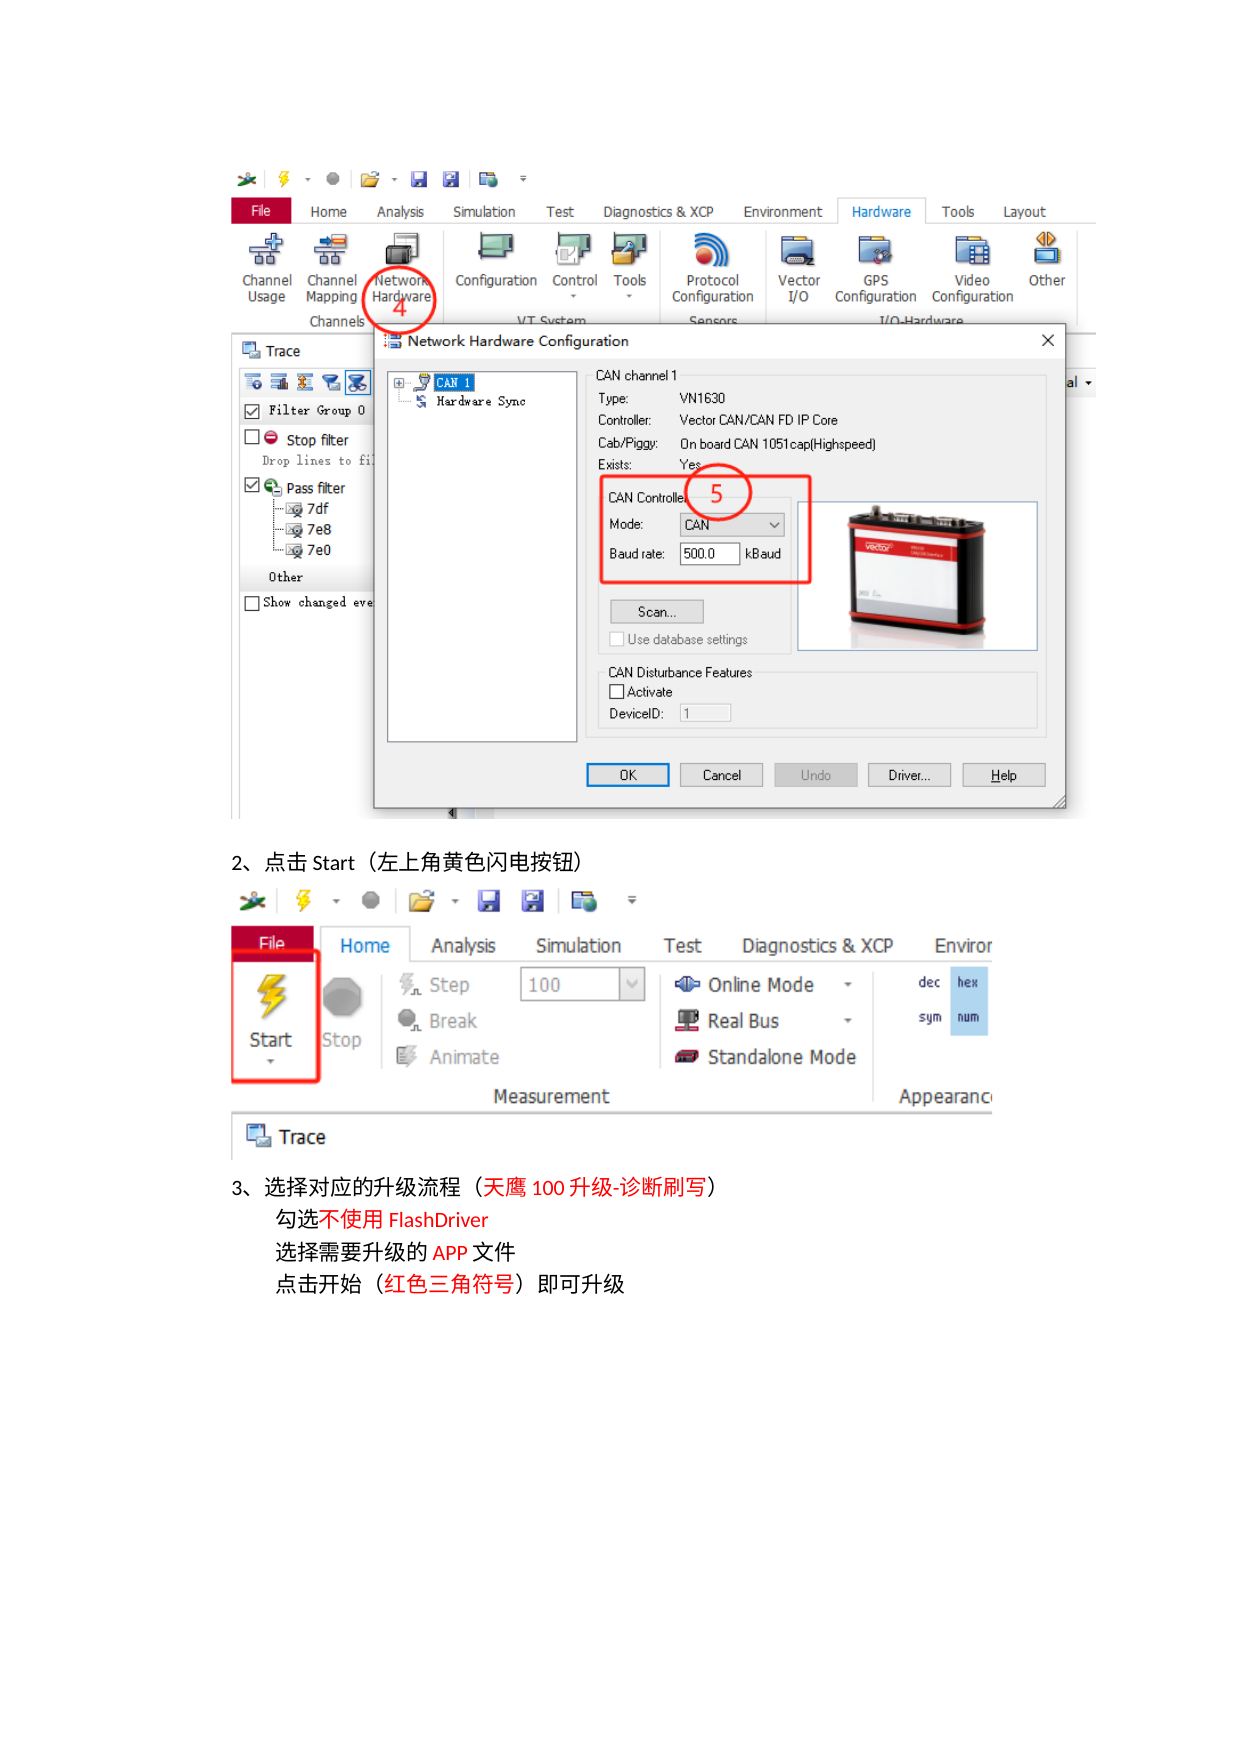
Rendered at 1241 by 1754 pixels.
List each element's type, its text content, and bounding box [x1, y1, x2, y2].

list 点击Start（左上角黄色闪电按钮） [187, 844, 1053, 877]
list 选择需要升级的APP文件 [231, 1234, 1053, 1267]
list 点击开始（红色三角符号）即可升级 [231, 1267, 1053, 1299]
list 选择对应的升级流程（天鹰100升级-诊断刷写） 勾选不使用FlashDriver [187, 1169, 1053, 1234]
picture [231, 877, 993, 1160]
picture [231, 162, 1096, 819]
